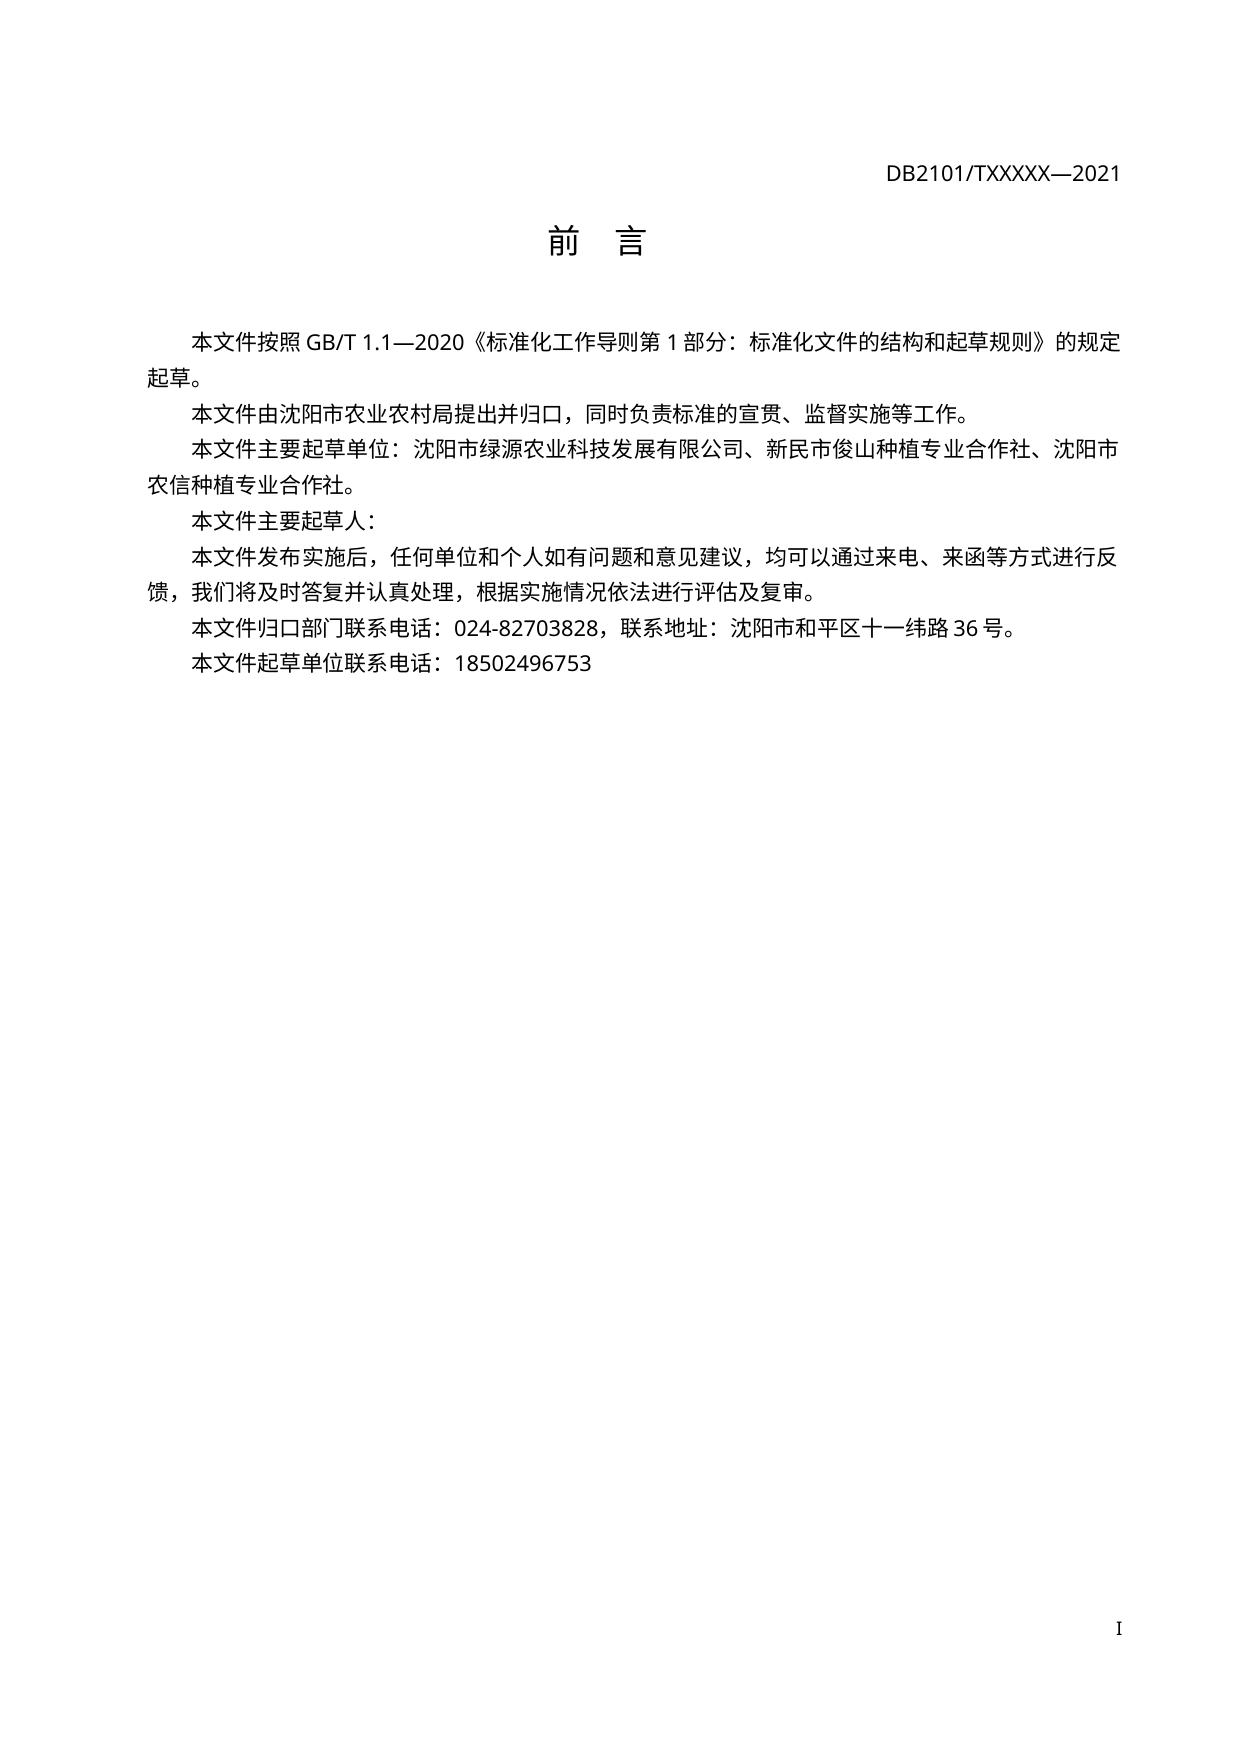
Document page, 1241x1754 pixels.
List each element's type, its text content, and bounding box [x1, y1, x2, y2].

list 前言 [148, 207, 1122, 272]
text 本文件由沈阳市农业农村局提出并归口，同时负责标准的宣贯、监督实施等工作。 [148, 396, 1122, 429]
text 本文件主要起草人： [148, 503, 1122, 536]
text 本文件归口部门联系电话：024-82703828，联系地址：沈阳市和平区十一纬路36号。 [148, 610, 1122, 643]
text 本文件主要起草单位：沈阳市绿源农业科技发展有限公司、新民市俊山种植专业合作社、沈阳市农信种植专业合作社。 [148, 432, 1122, 500]
text 本文件按照GB/T 1.1—2020《标准化工作导则第1部分：标准化文件的结构和起草规则》的规定起草。 [148, 325, 1122, 393]
text 本文件起草单位联系电话：18502496753 [148, 646, 1122, 678]
text 本文件发布实施后，任何单位和个人如有问题和意见建议，均可以通过来电、来函等方式进行反馈，我们将及时答复并认真处理，根据实施情况依法进行评估及复审。 [148, 539, 1122, 607]
